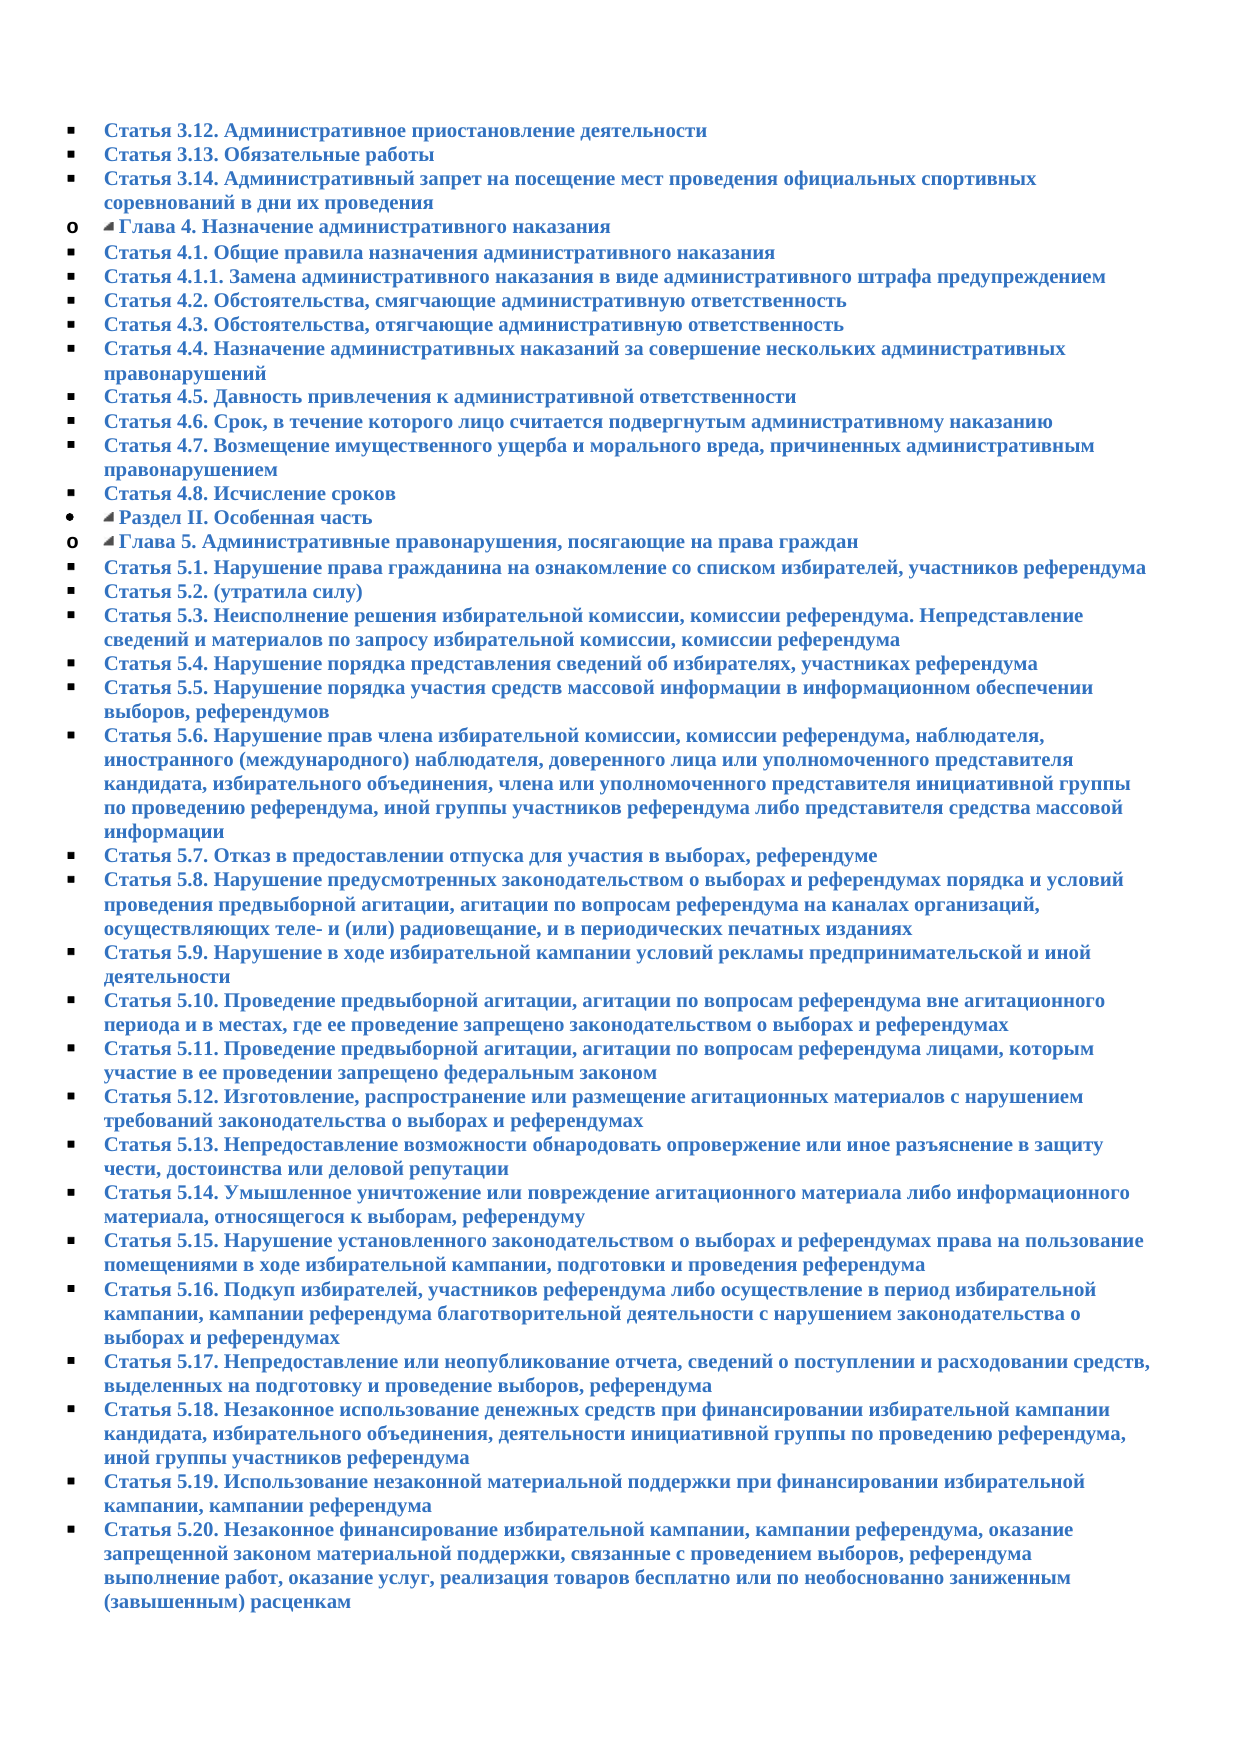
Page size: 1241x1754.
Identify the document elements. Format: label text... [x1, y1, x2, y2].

list Статья 5.13. Непредоставление возможности обнародовать опровержение или иное разъяснение в защиту чести, достоинства или деловой репутации [66, 1132, 1152, 1180]
list Статья 5.18. Незаконное использование денежных средств при финансировании избирательной кампании кандидата, избирательного объединения, деятельности инициативной группы по проведению референдума, иной группы участников референдума [66, 1397, 1152, 1469]
list Статья 5.8. Нарушение предусмотренных законодательством о выборах и референдумах порядка и условий проведения предвыборной агитации, агитации по вопросам референдума на каналах организаций, осуществляющих теле- и (или) радиовещание, и в периодических печатных изданиях [66, 867, 1152, 939]
list Раздел II. Особенная часть [66, 505, 1152, 529]
list Глава 5. Административные правонарушения, посягающие на права граждан [66, 529, 1152, 554]
picture [103, 536, 114, 549]
list Статья 4.1.1. Замена административного наказания в виде административного штрафа предупреждением [66, 264, 1152, 288]
list Статья 5.19. Использование незаконной материальной поддержки при финансировании избирательной кампании, кампании референдума [66, 1469, 1152, 1517]
list Глава 4. Назначение административного наказания [66, 214, 1152, 240]
list Статья 4.4. Назначение административных наказаний за совершение нескольких административных правонарушений [66, 336, 1152, 384]
list Статья 5.6. Нарушение прав члена избирательной комиссии, комиссии референдума, наблюдателя, иностранного (международного) наблюдателя, доверенного лица или уполномоченного представителя кандидата, избирательного объединения, члена или уполномоченного представителя инициативной группы по проведению референдума, иной группы участников референдума либо представителя средства массовой информации [66, 723, 1152, 843]
list Статья 4.5. Давность привлечения к административной ответственности [66, 384, 1152, 408]
list Статья 4.8. Исчисление сроков [66, 481, 1152, 505]
list Статья 5.3. Неисполнение решения избирательной комиссии, комиссии референдума. Непредставление сведений и материалов по запросу избирательной комиссии, комиссии референдума [66, 603, 1152, 651]
list Статья 4.1. Общие правила назначения административного наказания [66, 240, 1152, 264]
list Статья 5.16. Подкуп избирателей, участников референдума либо осуществление в период избирательной кампании, кампании референдума благотворительной деятельности с нарушением законодательства о выборах и референдумах [66, 1276, 1152, 1349]
list Статья 5.15. Нарушение установленного законодательством о выборах и референдумах права на пользование помещениями в ходе избирательной кампании, подготовки и проведения референдума [66, 1228, 1152, 1276]
list Статья 4.6. Срок, в течение которого лицо считается подвергнутым административному наказанию [66, 408, 1152, 433]
list Статья 5.7. Отказ в предоставлении отпуска для участия в выборах, референдуме [66, 843, 1152, 867]
list Статья 5.14. Умышленное уничтожение или повреждение агитационного материала либо информационного материала, относящегося к выборам, референдуму [66, 1180, 1152, 1228]
list Статья 4.3. Обстоятельства, отягчающие административную ответственность [66, 312, 1152, 336]
list Статья 5.17. Непредоставление или неопубликование отчета, сведений о поступлении и расходовании средств, выделенных на подготовку и проведение выборов, референдума [66, 1349, 1152, 1397]
list Статья 5.10. Проведение предвыборной агитации, агитации по вопросам референдума вне агитационного периода и в местах, где ее проведение запрещено законодательством о выборах и референдумах [66, 988, 1152, 1036]
list Статья 5.20. Незаконное финансирование избирательной кампании, кампании референдума, оказание запрещенной законом материальной поддержки, связанные с проведением выборов, референдума выполнение работ, оказание услуг, реализация товаров бесплатно или по необоснованно заниженным (завышенным) расценкам [66, 1517, 1152, 1613]
list Статья 5.5. Нарушение порядка участия средств массовой информации в информационном обеспечении выборов, референдумов [66, 675, 1152, 723]
list Статья 5.12. Изготовление, распространение или размещение агитационных материалов с нарушением требований законодательства о выборах и референдумах [66, 1084, 1152, 1132]
list Статья 5.1. Нарушение права гражданина на ознакомление со списком избирателей, участников референдума [66, 554, 1152, 579]
list Статья 5.4. Нарушение порядка представления сведений об избирателях, участниках референдума [66, 651, 1152, 675]
list Статья 5.11. Проведение предвыборной агитации, агитации по вопросам референдума лицами, которым участие в ее проведении запрещено федеральным законом [66, 1036, 1152, 1084]
picture [103, 512, 114, 525]
list Статья 4.2. Обстоятельства, смягчающие административную ответственность [66, 288, 1152, 312]
picture [103, 222, 114, 234]
list Статья 3.12. Административное приостановление деятельности [66, 118, 1152, 142]
list Статья 5.2. (утратила силу) [66, 579, 1152, 603]
list Статья 4.7. Возмещение имущественного ущерба и морального вреда, причиненных административным правонарушением [66, 433, 1152, 481]
list Статья 3.14. Административный запрет на посещение мест проведения официальных спортивных соревнований в дни их проведения [66, 166, 1152, 214]
list Статья 3.13. Обязательные работы [66, 142, 1152, 166]
list Статья 5.9. Нарушение в ходе избирательной кампании условий рекламы предпринимательской и иной деятельности [66, 939, 1152, 988]
